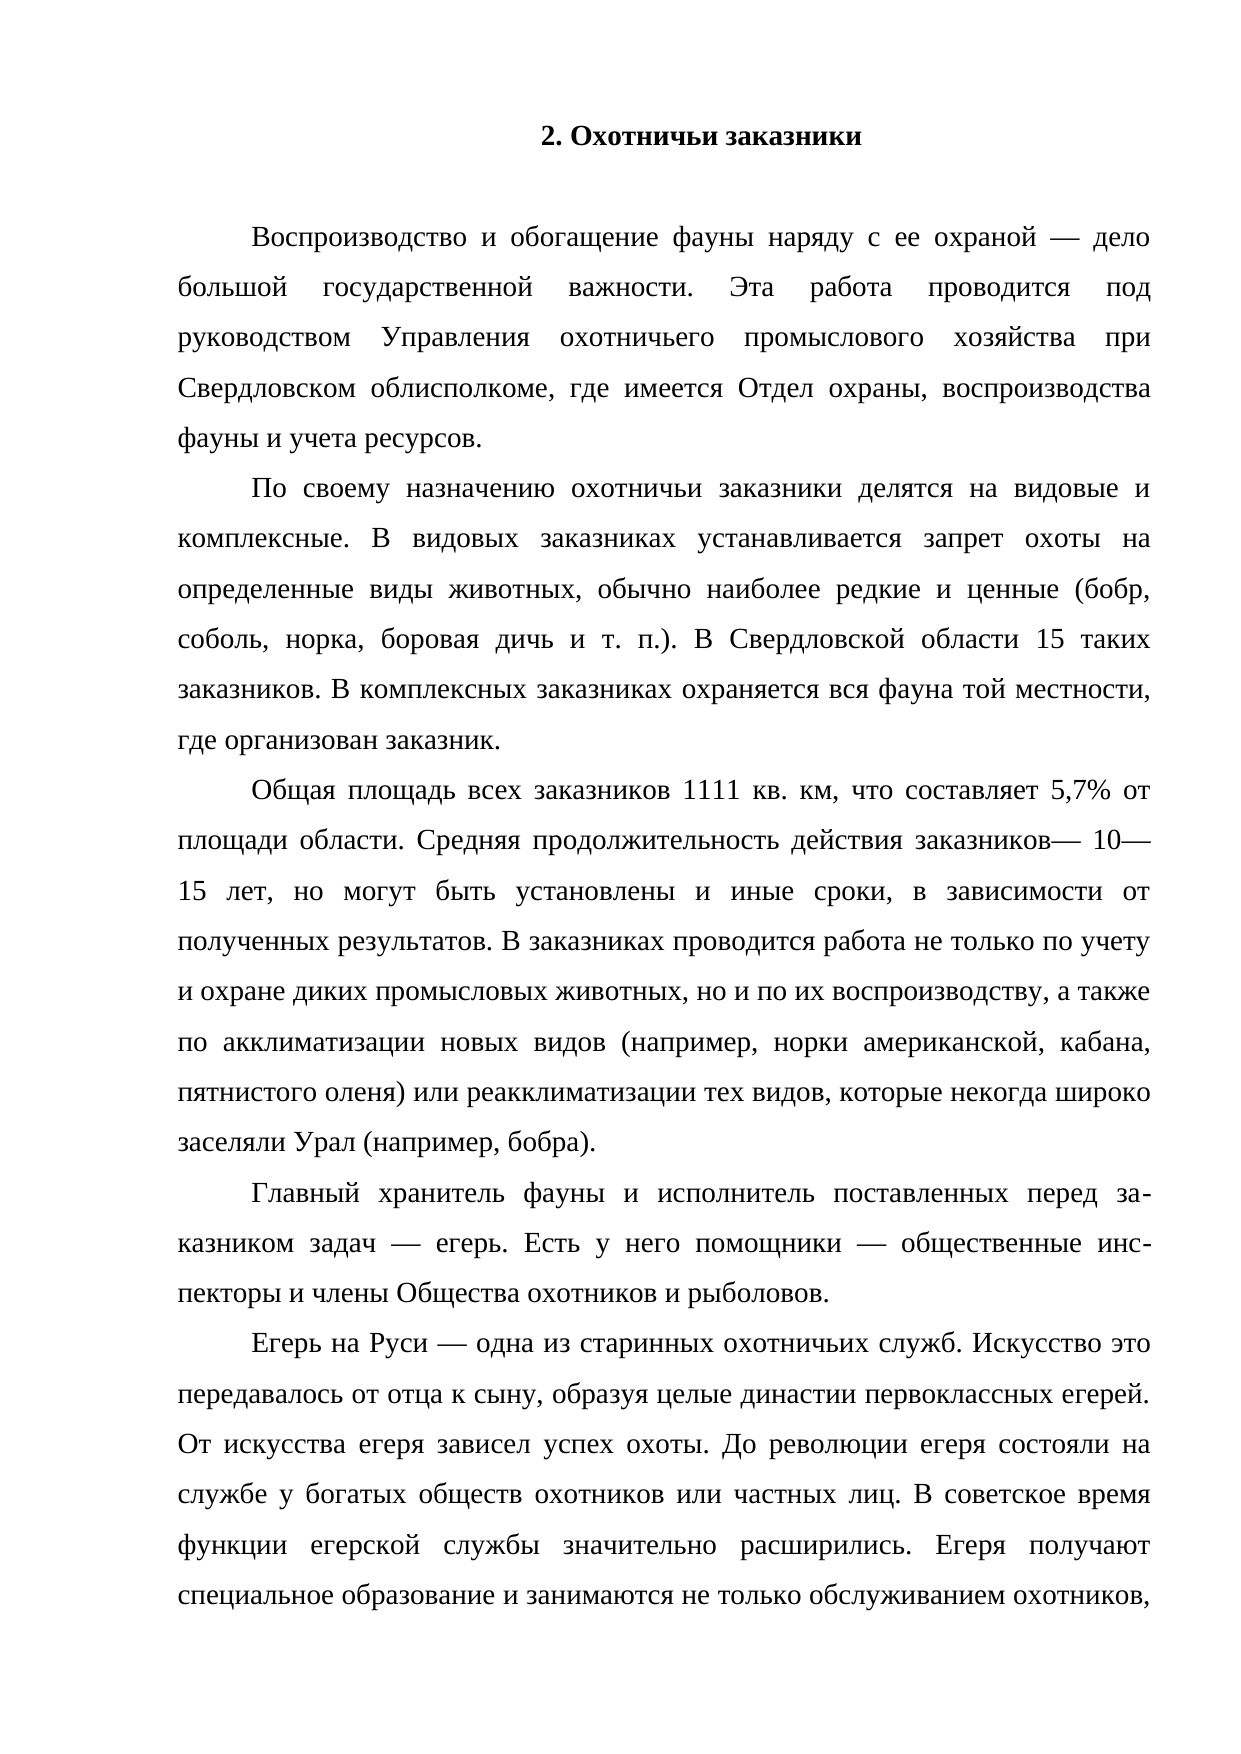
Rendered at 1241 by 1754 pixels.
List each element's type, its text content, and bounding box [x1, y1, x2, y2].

text Воспроизводство и обогащение фауны наряду с ее охраной — дело большой государственной важности. Эта работа проводится под руководством Управления охотничьего промыслового хозяйства при Свердловском облисполкоме, где имеется Отдел охраны, воспроизводства фауны и учета ресурсов. [177, 219, 1152, 453]
text Главный хранитель фауны и исполнитель поставленных перед заказником задач — егерь. Есть у него помощники — общественные инспекторы и члены Общества охотников и рыболовов. [177, 1175, 1152, 1309]
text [177, 1326, 1152, 1611]
text По своему назначению охотничьи заказники делятся на видовые и комплексные. В видовых заказниках устанавливается запрет охоты на определенные виды животных, обычно наиболее редкие и ценные (бобр, соболь, норка, боровая дичь и т. п.). В Свердловской области 15 таких заказников. В комплексных заказниках охраняется вся фауна той местности, где организован заказник. [177, 470, 1152, 755]
text 2. Охотничьи заказники [177, 118, 1152, 152]
text Общая площадь всех заказников 1111 кв. км, что составляет 5,7% от площади области. Средняя продолжительность действия заказников— 10—15 лет, но могут быть установлены и иные сроки, в зависимости от полученных результатов. В заказниках проводится работа не только по учету и охране диких промысловых животных, но и по их воспроизводству, а также по акклиматизации новых видов (например, норки американской, кабана, пятнистого оленя) или реакклиматизации тех видов, которые некогда широко заселяли Урал (например, бобра). [177, 772, 1152, 1158]
